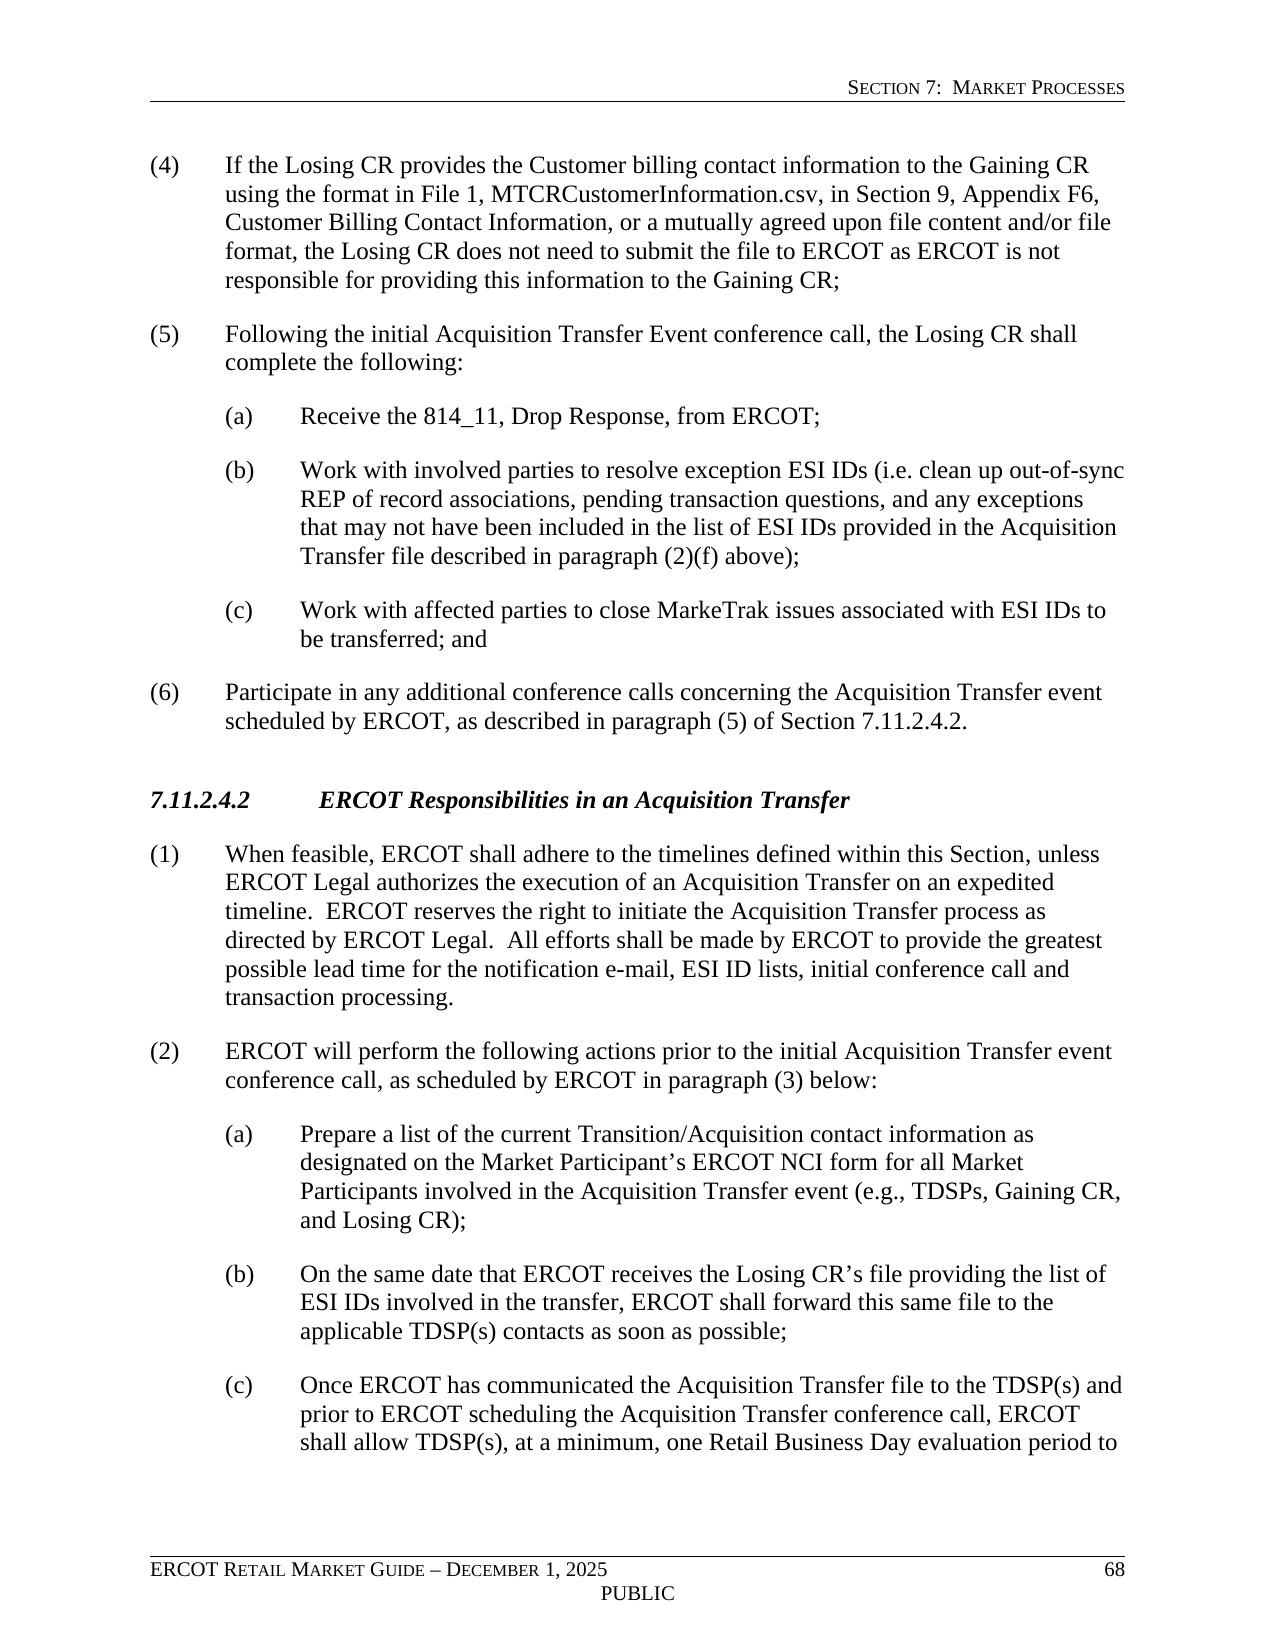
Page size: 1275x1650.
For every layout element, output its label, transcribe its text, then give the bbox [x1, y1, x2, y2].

text (6) Participate in any additional conference calls concerning the Acquisition Transfer event scheduled by ERCOT, as described in paragraph (5) of Section 7.11.2.4.2. [150, 677, 1125, 735]
text (a) Receive the 814_11, Drop Response, from ERCOT; [225, 401, 1125, 430]
text (2) ERCOT will perform the following actions prior to the initial Acquisition Transfer event conference call, as scheduled by ERCOT in paragraph (3) below: [150, 1036, 1125, 1094]
text (5) Following the initial Acquisition Transfer Event conference call, the Losing CR shall complete the following: [150, 319, 1125, 376]
text (b) On the same date that ERCOT receives the Losing CR’s file providing the list of ESI IDs involved in the transfer, ERCOT shall forward this same file to the applicable TDSP(s) contacts as soon as possible; [225, 1259, 1125, 1345]
text (b) Work with involved parties to resolve exception ESI IDs (i.e. clean up out-of-sync REP of record associations, pending transaction questions, and any exceptions that may not have been included in the list of ESI IDs provided in the Acquisition Transfer file described in paragraph (2)(f) above); [225, 455, 1125, 570]
text (1) When feasible, ERCOT shall adhere to the timelines defined within this Section, unless ERCOT Legal authorizes the execution of an Acquisition Transfer on an expedited timeline. ERCOT reserves the right to initiate the Acquisition Transfer process as directed by ERCOT Legal. All efforts shall be made by ERCOT to provide the greatest possible lead time for the notification e-mail, ESI ID lists, initial conference call and transaction processing. [150, 839, 1125, 1011]
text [225, 1370, 1125, 1456]
text 7.11.2.4.2 ERCOT Responsibilities in an Acquisition Transfer [150, 785, 1125, 814]
text (a) Prepare a list of the current Transition/Acquisition contact information as designated on the Market Participant’s ERCOT NCI form for all Market Participants involved in the Acquisition Transfer event (e.g., TDSPs, Gaining CR, and Losing CR); [225, 1119, 1125, 1234]
text (4) If the Losing CR provides the Customer billing contact information to the Gaining CR using the format in File 1, MTCRCustomerInformation.csv, in Section 9, Appendix F6, Customer Billing Contact Information, or a mutually agreed upon file content and/or file format, the Losing CR does not need to submit the file to ERCOT as ERCOT is not responsible for providing this information to the Gaining CR; [150, 150, 1125, 294]
text (c) Work with affected parties to close MarkeTrak issues associated with ESI IDs to be transferred; and [225, 595, 1125, 652]
